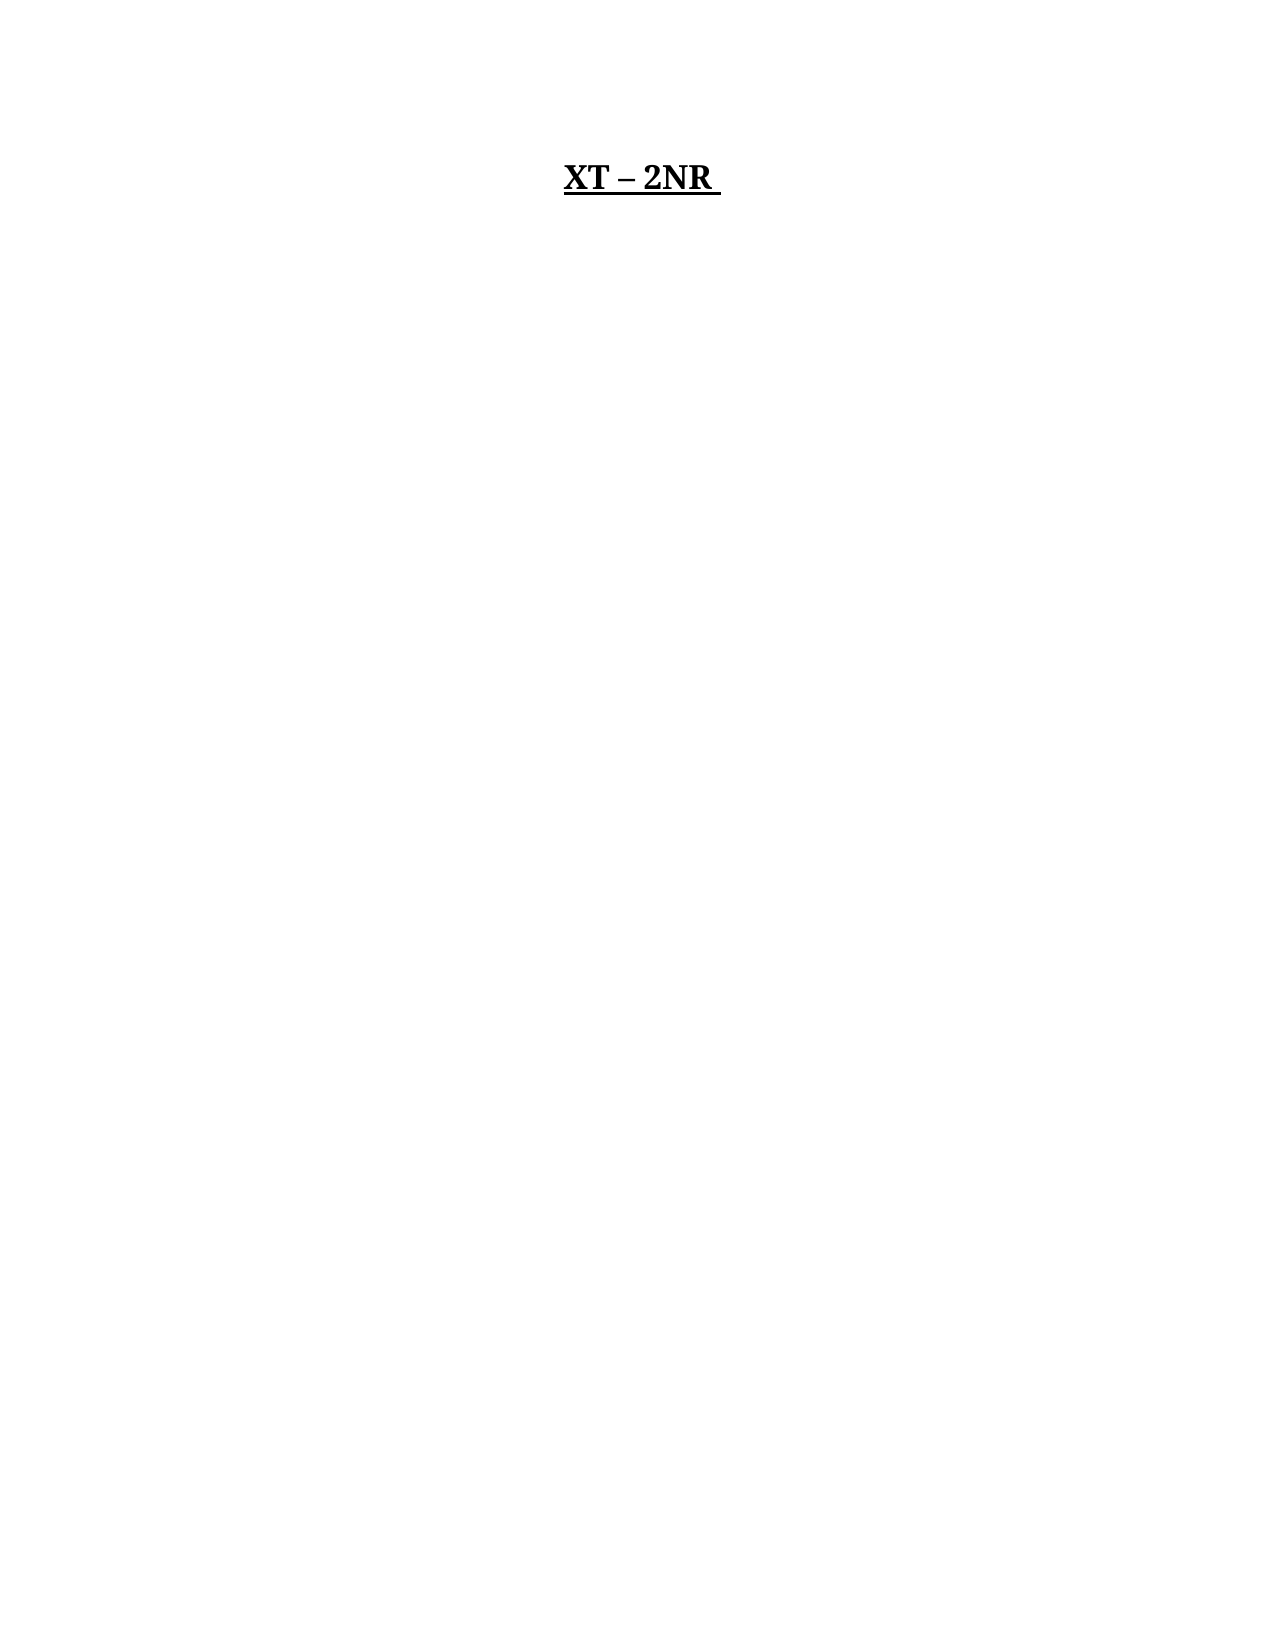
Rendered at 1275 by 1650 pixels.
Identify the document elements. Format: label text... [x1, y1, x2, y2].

subtitle XT – 2NR [187, 154, 1087, 199]
